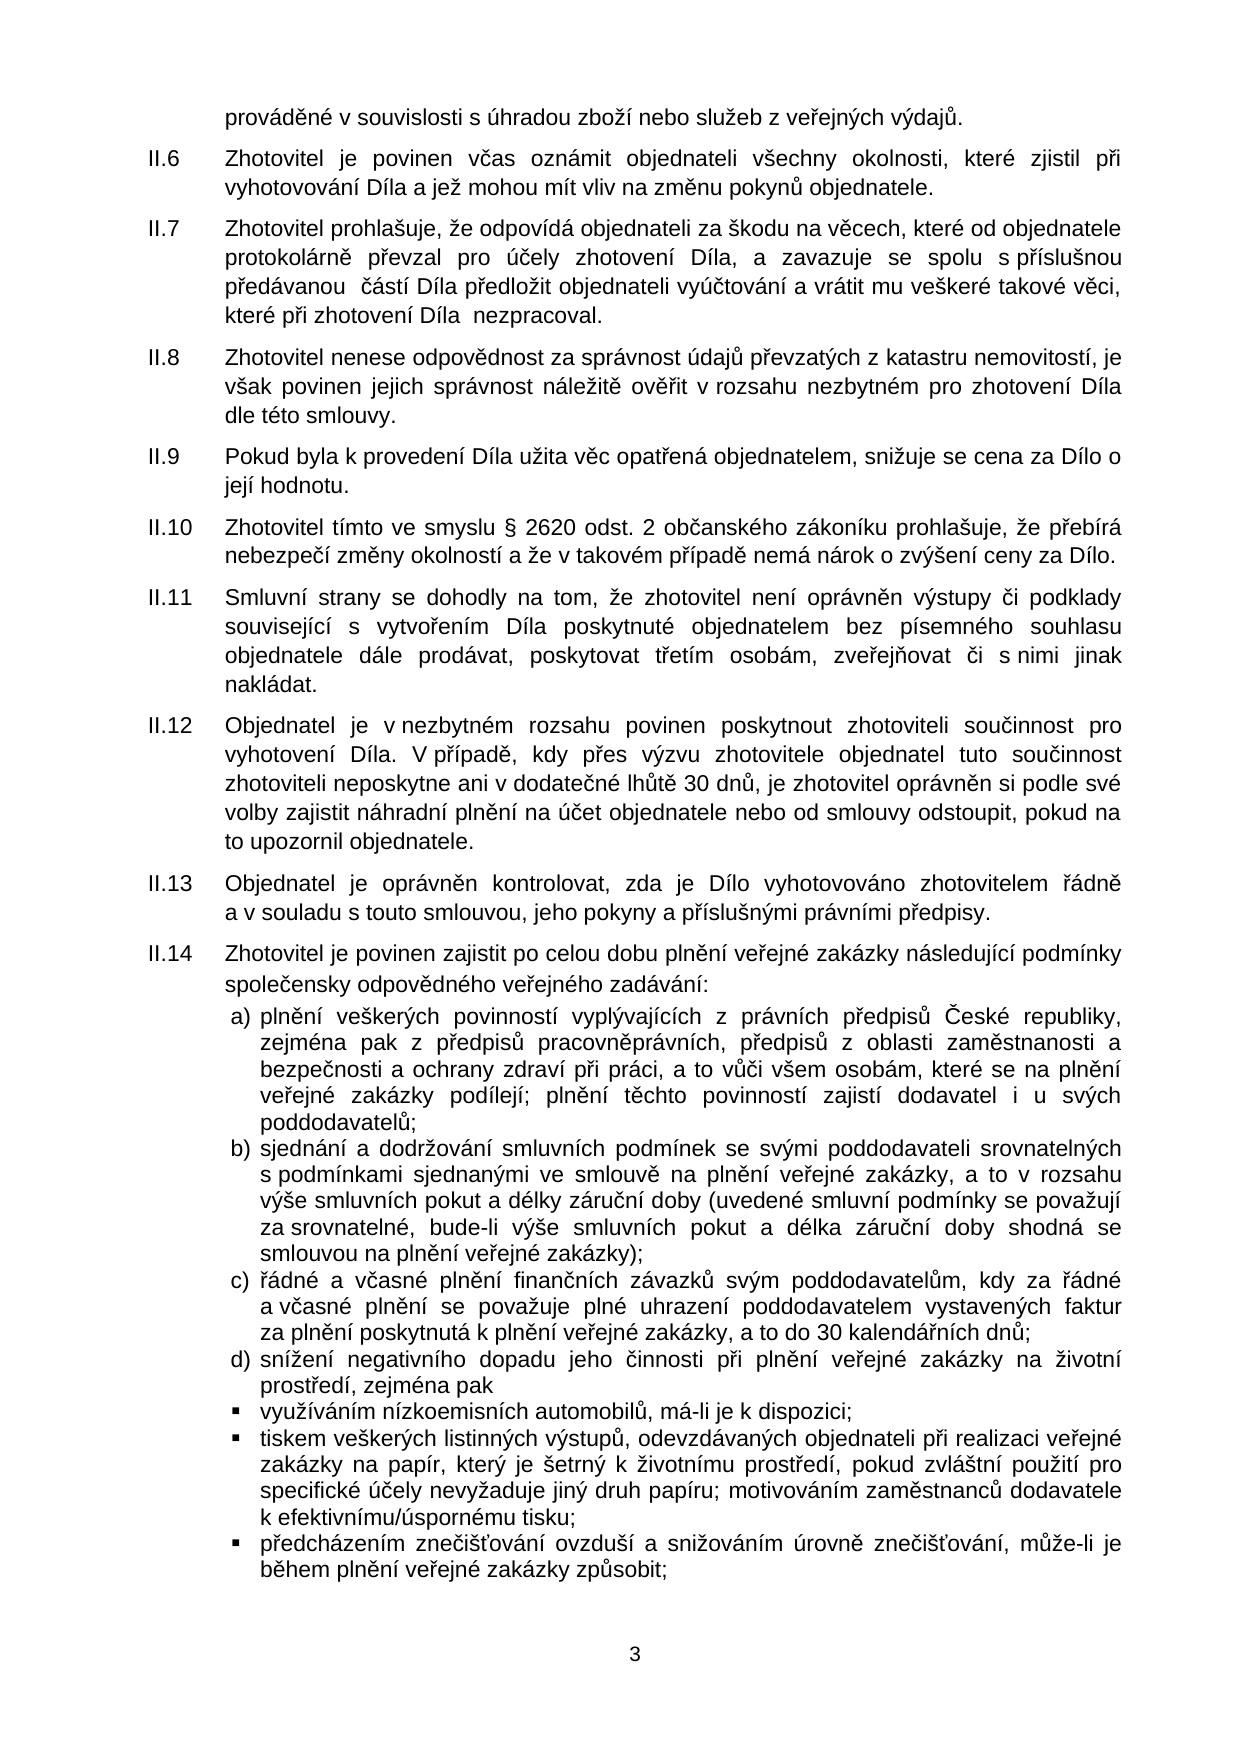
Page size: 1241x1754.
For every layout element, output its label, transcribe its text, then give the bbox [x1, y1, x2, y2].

list řádné a včasné plnění finančních závazků svým poddodavatelům, kdy za řádné a včasné plnění se považuje plné uhrazení poddodavatelem vystavených faktur za plnění poskytnutá k plnění veřejné zakázky, a to do 30 kalendářních dnů; [230, 1267, 1122, 1346]
list Objednatel je v nezbytném rozsahu povinen poskytnout zhotoviteli součinnost pro vyhotovení Díla. V případě, kdy přes výzvu zhotovitele objednatel tuto součinnost zhotoviteli neposkytne ani v dodatečné lhůtě 30 dnů, je zhotovitel oprávněn si podle své volby zajistit náhradní plnění na účet objednatele nebo od smlouvy odstoupit, pokud na to upozornil objednatele. [148, 712, 1122, 854]
list předcházením znečišťování ovzduší a snižováním úrovně znečišťování, může-li je během plnění veřejné zakázky způsobit; [230, 1530, 1122, 1583]
list snížení negativního dopadu jeho činnosti při plnění veřejné zakázky na životní prostředí, zejména pak [230, 1346, 1122, 1398]
list Zhotovitel je povinen včas oznámit objednateli všechny okolnosti, které zjistil při vyhotovování Díla a jež mohou mít vliv na změnu pokynů objednatele. [148, 145, 1122, 200]
list Zhotovitel je povinen zajistit po celou dobu plnění veřejné zakázky následující podmínky společensky odpovědného veřejného zadávání: [148, 940, 1122, 998]
list Objednatel je oprávněn kontrolovat, zda je Dílo vyhotovováno zhotovitelem řádně a v souladu s touto smlouvou, jeho pokyny a příslušnými právními předpisy. [148, 869, 1122, 925]
list využíváním nízkoemisních automobilů, má-li je k dispozici; [230, 1398, 1122, 1425]
list plnění veškerých povinností vyplývajících z právních předpisů České republiky, zejména pak z předpisů pracovněprávních, předpisů z oblasti zaměstnanosti a bezpečnosti a ochrany zdraví při práci, a to vůči všem osobám, které se na plnění veřejné zakázky podílejí; plnění těchto povinností zajistí dodavatel i u svých poddodavatelů; [230, 1003, 1122, 1135]
list sjednání a dodržování smluvních podmínek se svými poddodavateli srovnatelných s podmínkami sjednanými ve smlouvě na plnění veřejné zakázky, a to v rozsahu výše smluvních pokut a délky záruční doby (uvedené smluvní podmínky se považují za srovnatelné, bude-li výše smluvních pokut a délka záruční doby shodná se smlouvou na plnění veřejné zakázky); [230, 1135, 1122, 1267]
list tiskem veškerých listinných výstupů, odevzdávaných objednateli při realizaci veřejné zakázky na papír, který je šetrný k životnímu prostředí, pokud zvláštní použití pro specifické účely nevyžaduje jiný druh papíru; motivováním zaměstnanců dodavatele k efektivnímu/úspornému tisku; [230, 1425, 1122, 1530]
list Zhotovitel prohlašuje, že odpovídá objednateli za škodu na věcech, které od objednatele protokolárně převzal pro účely zhotovení Díla, a zavazuje se spolu s příslušnou předávanou částí Díla předložit objednateli vyúčtování a vrátit mu veškeré takové věci, které při zhotovení Díla nezpracoval. [148, 215, 1122, 328]
list Pokud byla k provedení Díla užita věc opatřená objednatelem, snižuje se cena za Dílo o její hodnotu. [148, 443, 1122, 498]
list Smluvní strany se dohodly na tom, že zhotovitel není oprávněn výstupy či podklady související s vytvořením Díla poskytnuté objednatelem bez písemného souhlasu objednatele dále prodávat, poskytovat třetím osobám, zveřejňovat či s nimi jinak nakládat. [148, 584, 1122, 697]
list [148, 103, 1122, 130]
list Zhotovitel tímto ve smyslu § 2620 odst. 2 občanského zákoníku prohlašuje, že přebírá nebezpečí změny okolností a že v takovém případě nemá nárok o zvýšení ceny za Dílo. [148, 513, 1122, 569]
list Zhotovitel nenese odpovědnost za správnost údajů převzatých z katastru nemovitostí, je však povinen jejich správnost náležitě ověřit v rozsahu nezbytném pro zhotovení Díla dle této smlouvy. [148, 344, 1122, 428]
